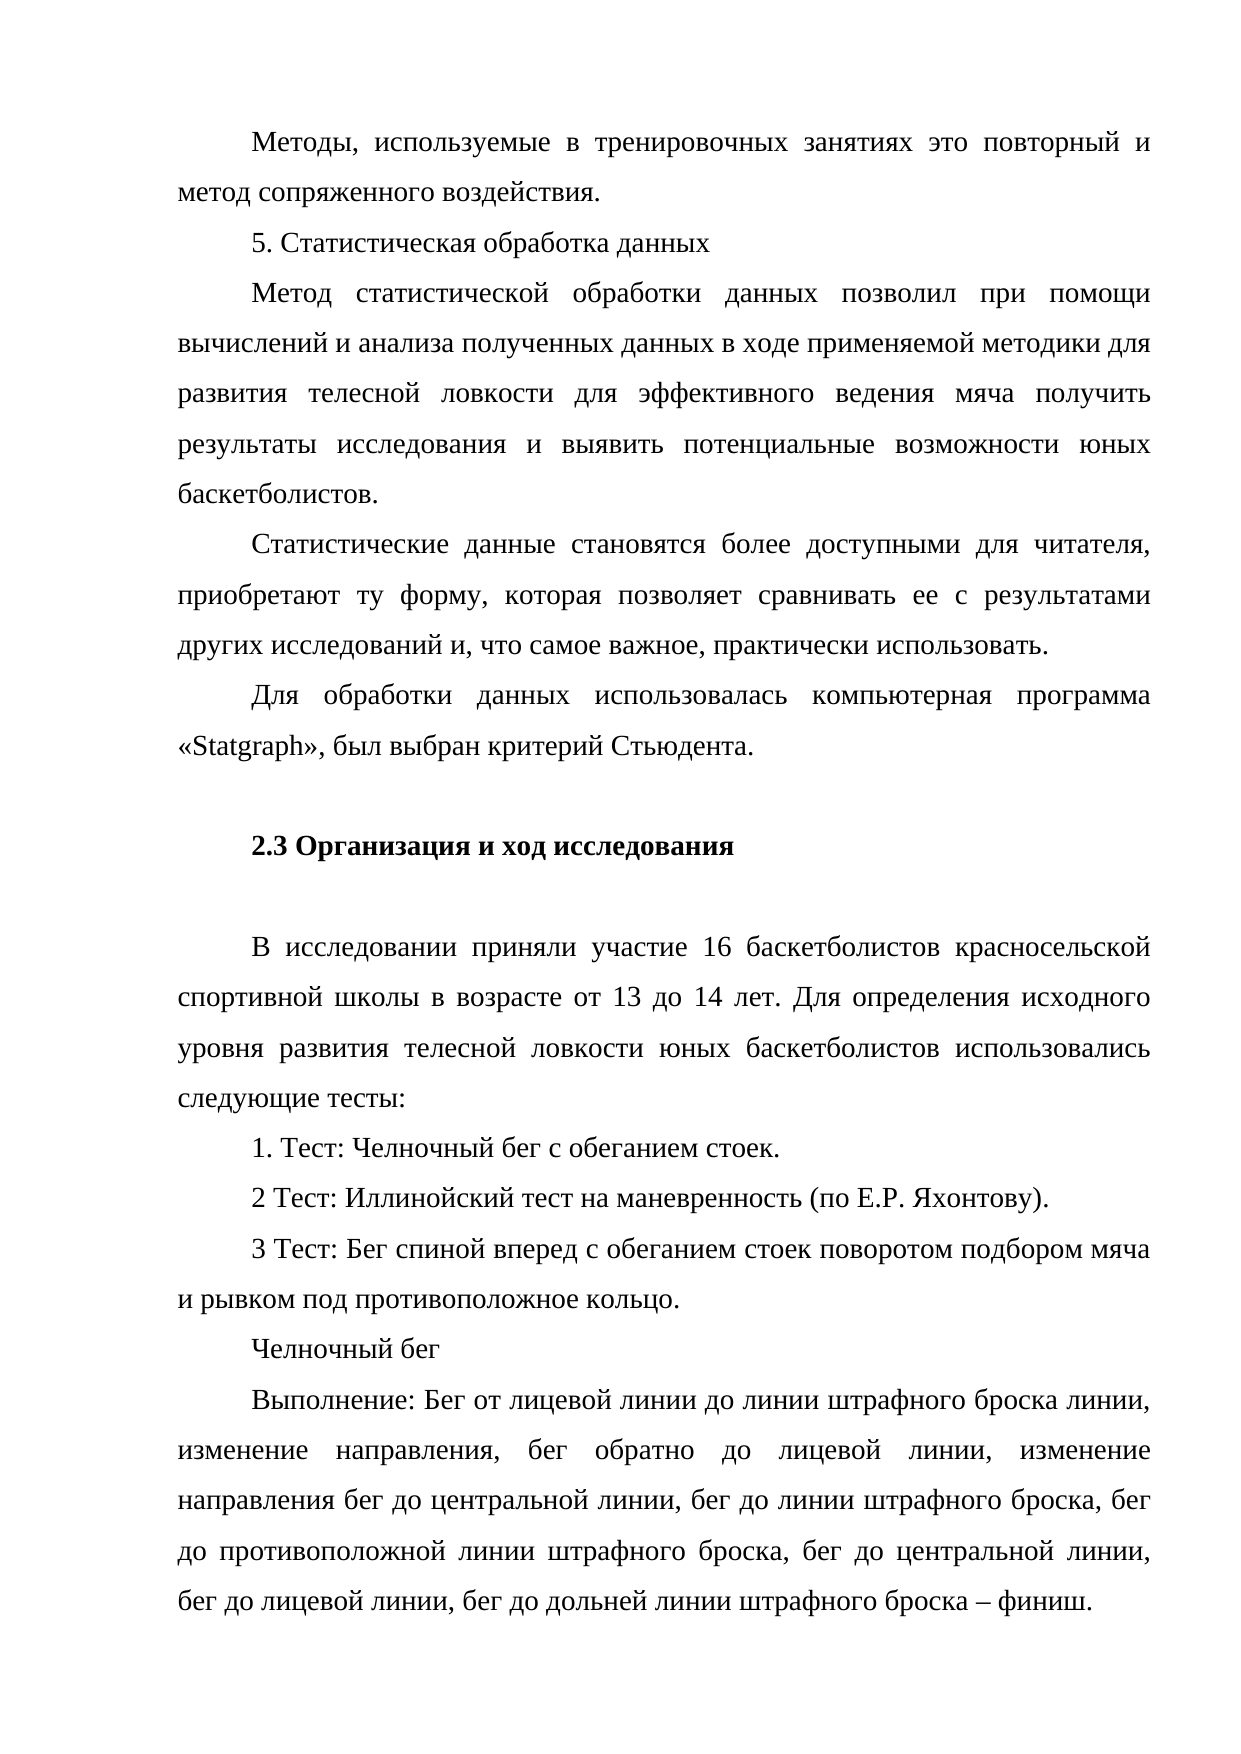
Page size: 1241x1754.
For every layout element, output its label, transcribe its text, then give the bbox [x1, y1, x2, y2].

text 3 Тест: Бег спиной вперед с обеганием стоек поворотом подбором мяча и рывком под противоположное кольцо. [177, 1231, 1152, 1315]
text Челночный бег [177, 1332, 1152, 1365]
text 2 Тест: Иллинойский тест на маневренность (по Е.Р. Яхонтову). [177, 1181, 1152, 1214]
text Выполнение: Бег от лицевой линии до линии штрафного броска линии, изменение направления, бег обратно до лицевой линии, изменение направления бег до центральной линии, бег до линии штрафного броска, бег до противоположной линии штрафного броска, бег до центральной линии, бег до лицевой линии, бег до дольней линии штрафного броска – финиш. [177, 1382, 1152, 1617]
text Для обработки данных использовалась компьютерная программа «Statgraph», был выбран критерий Стьюдента. [177, 677, 1152, 761]
text 5. Статистическая обработка данных [177, 225, 1152, 258]
text Статистические данные становятся более доступными для читателя, приобретают ту форму, которая позволяет сравнивать ее с результатами других исследований и, что самое важное, практически использовать. [177, 527, 1152, 661]
text 2.3 Организация и ход исследования [177, 828, 1152, 862]
text Метод статистической обработки данных позволил при помощи вычислений и анализа полученных данных в ходе применяемой методики для развития телесной ловкости для эффективного ведения мяча получить результаты исследования и выявить потенциальные возможности юных баскетболистов. [177, 275, 1152, 510]
text В исследовании приняли участие 16 баскетболистов красносельской спортивной школы в возрасте от 13 до 14 лет. Для определения исходного уровня развития телесной ловкости юных баскетболистов использовались следующие тесты: [177, 929, 1152, 1113]
text Методы, используемые в тренировочных занятиях это повторный и метод сопряженного воздействия. [177, 124, 1152, 208]
text 1. Тест: Челночный бег с обеганием стоек. [177, 1130, 1152, 1164]
